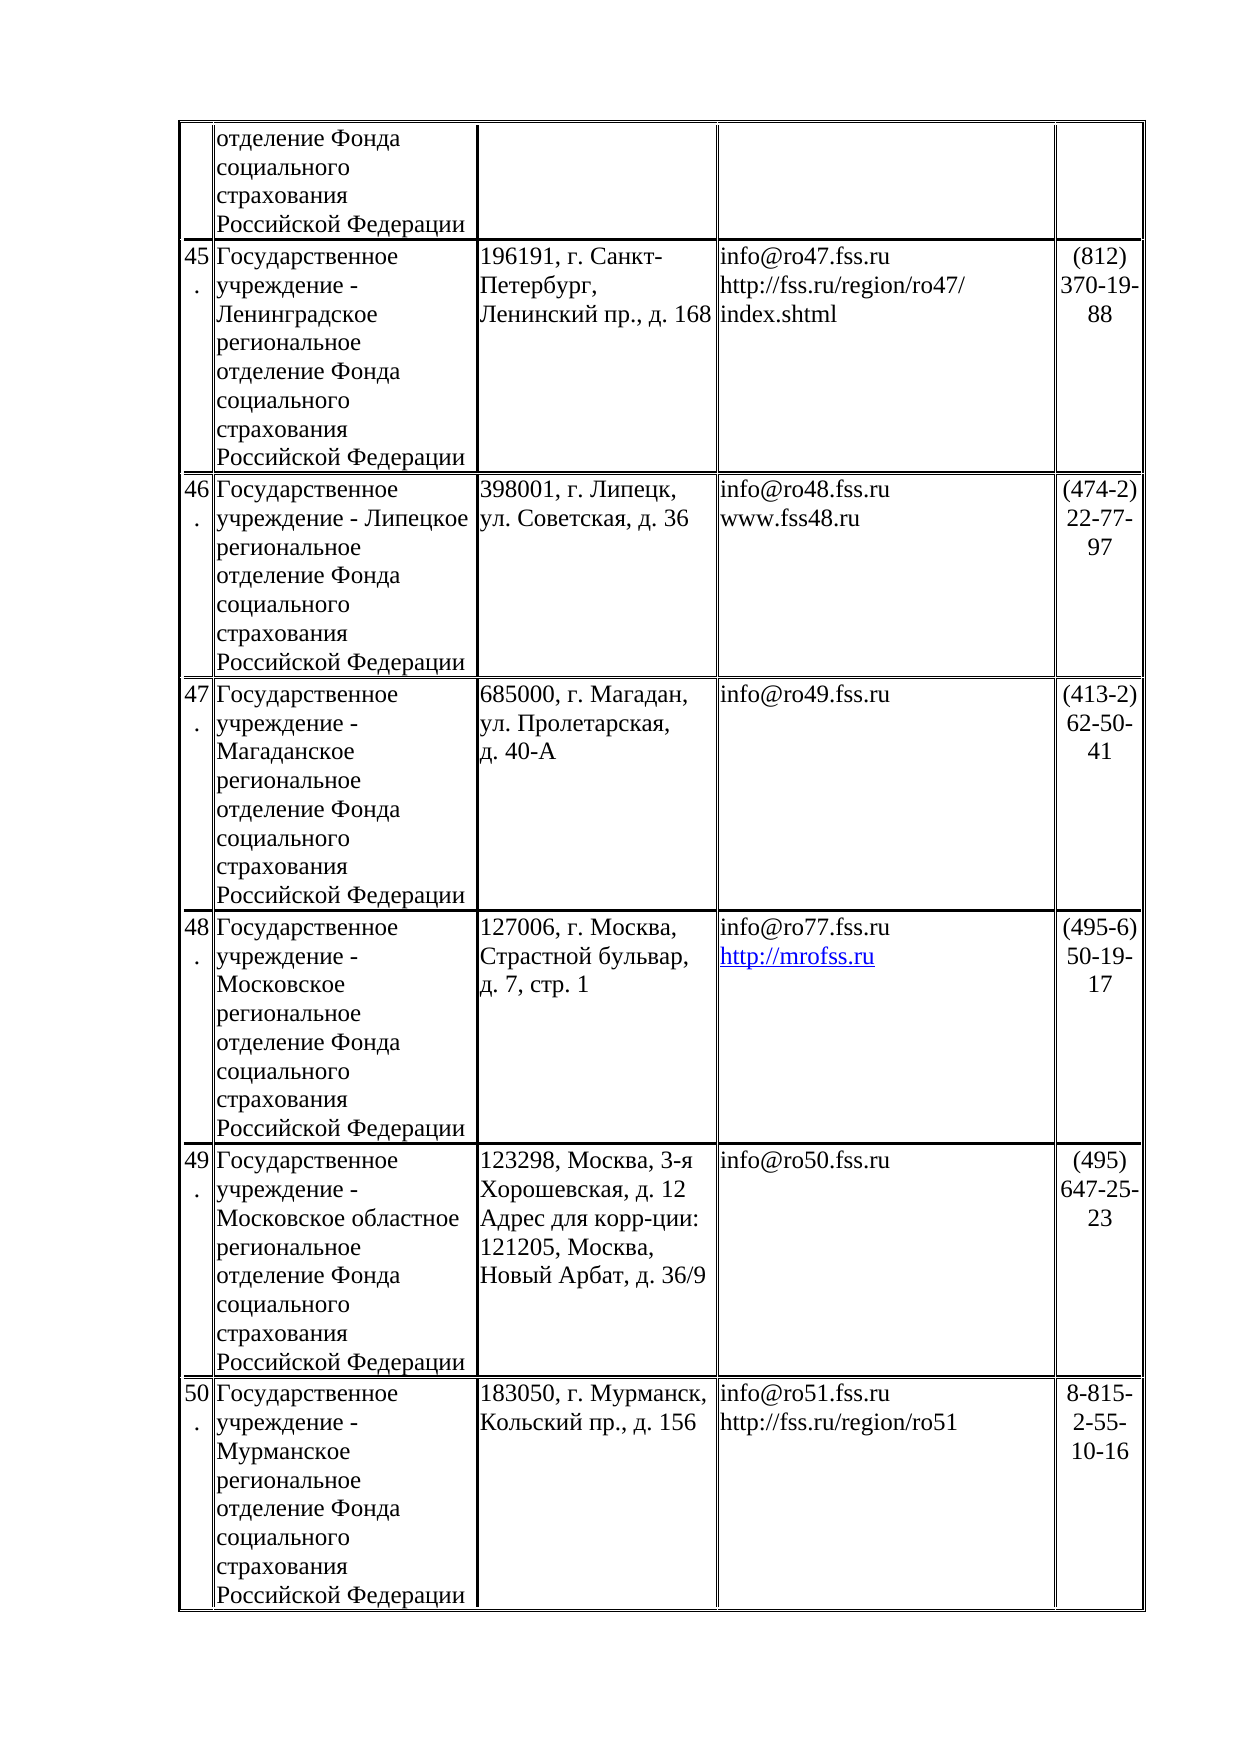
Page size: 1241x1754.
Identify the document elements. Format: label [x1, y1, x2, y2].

table_header [176, 118, 1151, 1613]
